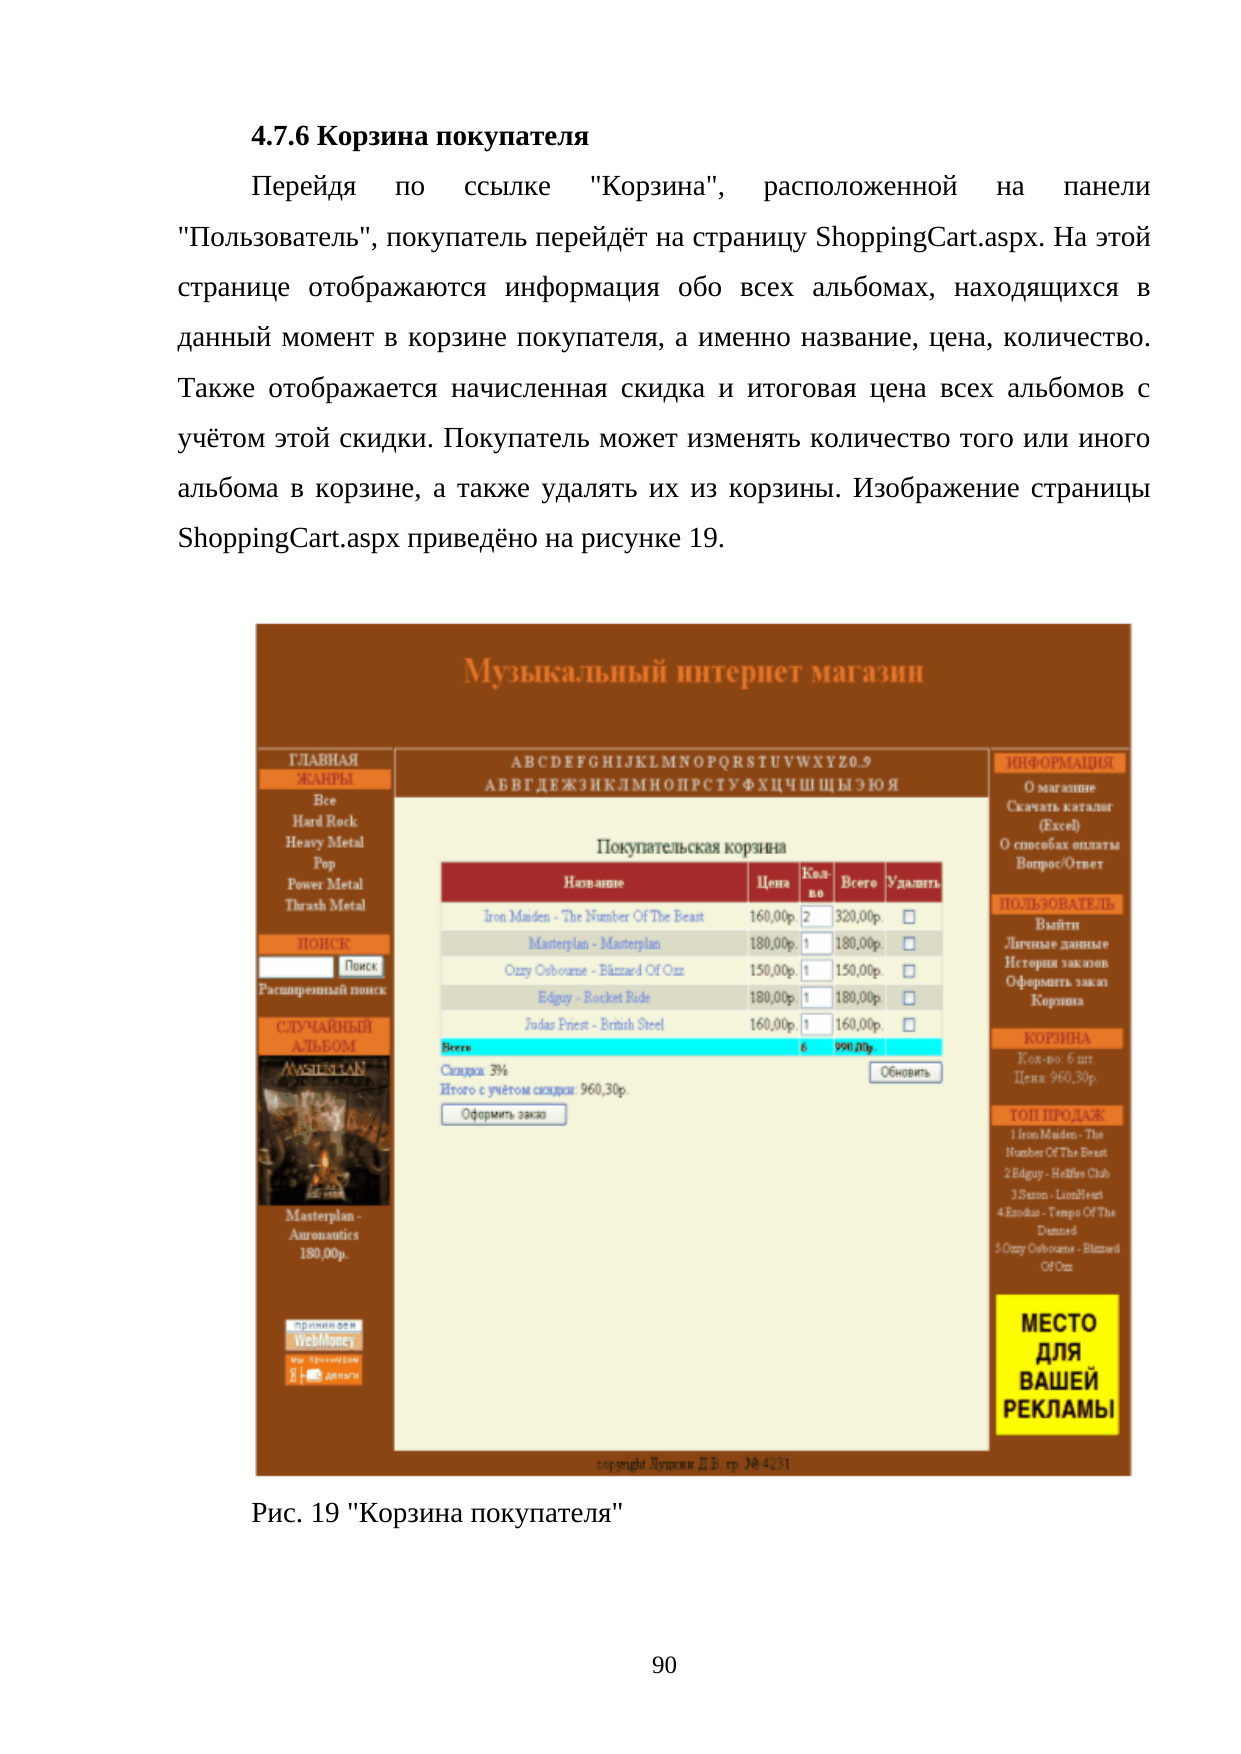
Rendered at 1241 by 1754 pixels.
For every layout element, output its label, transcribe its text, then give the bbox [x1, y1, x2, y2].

text 4.7.6 Корзина покупателя [177, 118, 1152, 152]
picture [251, 621, 1137, 1481]
text Рис. 19 "Корзина покупателя" [177, 1495, 1152, 1529]
text Перейдя по ссылке "Корзина", расположенной на панели "Пользователь", покупатель перейдёт на страницу ShoppingCart.aspx. На этой странице отображаются информация обо всех альбомах, находящихся в данный момент в корзине покупателя, а именно название, цена, количество. Также отображается начисленная скидка и итоговая цена всех альбомов с учётом этой скидки. Покупатель может изменять количество того или иного альбома в корзине, а также удалять их из корзины. Изображение страницы ShoppingCart.aspx приведёно на рисунке 19. [177, 168, 1152, 554]
